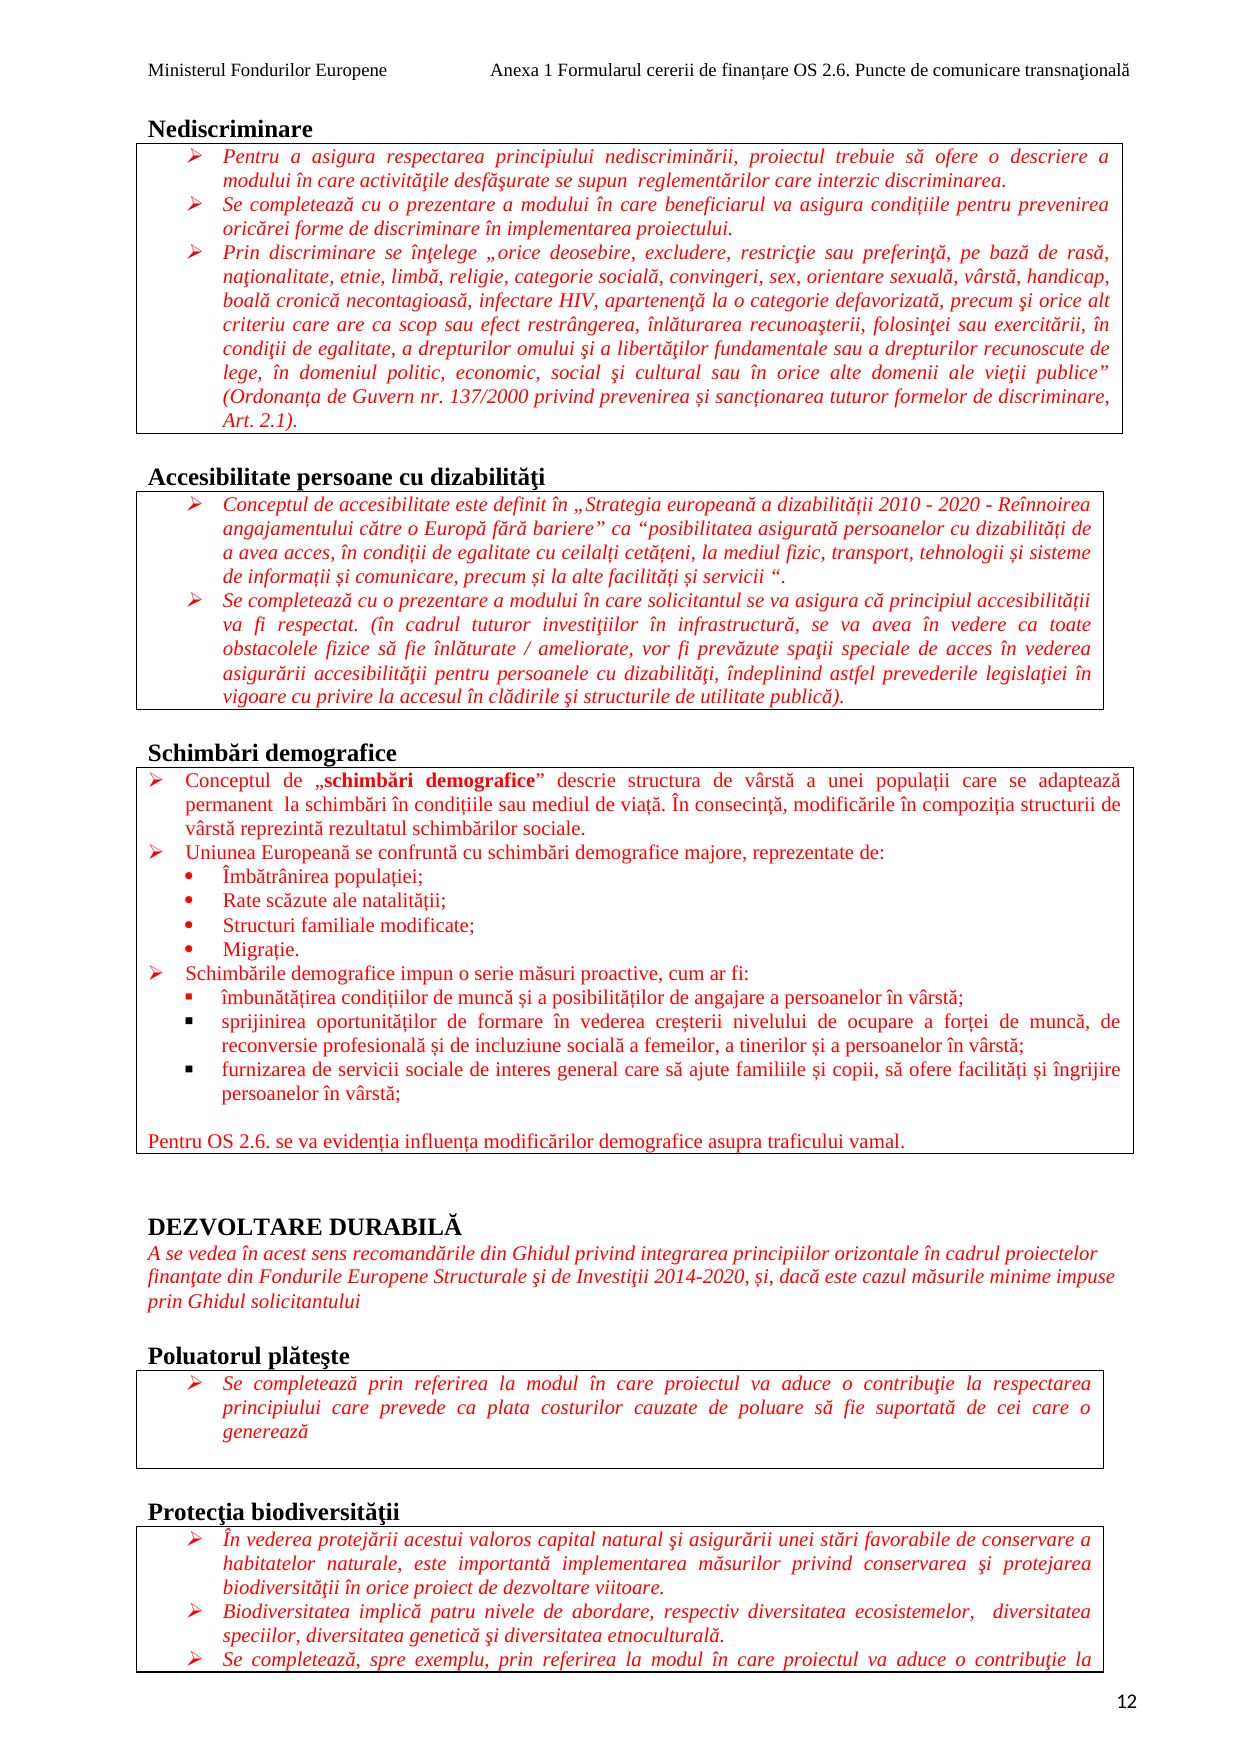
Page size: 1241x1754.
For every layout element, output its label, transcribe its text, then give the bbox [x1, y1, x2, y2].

text Schimbări demografice [148, 738, 1137, 767]
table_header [137, 1527, 1103, 1671]
table_header Conceptul de accesibilitate este definit în „Strategia europeană a dizabilității 2010 - 2020 - Reînnoirea angajamentului către o Europă fără bariere” ca “posibilitatea asigurată persoanelor cu dizabilități de a avea acces, în condiții de egalitate cu ceilalți cetățeni, la mediul fizic, transport, tehnologii și sisteme de informații și comunicare, precum și la alte facilități și servicii “. Se completează cu o prezentare a modului în care solicitantul se va asigura că principiul accesibilității va fi respectat. (în cadrul tuturor investiţiilor în infrastructură, se va avea în vedere ca toate obstacolele fizice să fie înlăturate / ameliorate, vor fi prevăzute spaţii speciale de acces în vederea asigurării accesibilităţii pentru persoanele cu dizabilităţi, îndeplinind astfel prevederile legislaţiei în vigoare cu privire la accesul în clădirile şi structurile de utilitate publică). [137, 492, 1103, 708]
text Poluatorul plăteşte [148, 1341, 1137, 1370]
table_header Se completează prin referirea la modul în care proiectul va aduce o contribuţie la respectarea principiului care prevede ca plata costurilor cauzate de poluare să fie suportată de cei care o generează [137, 1371, 1103, 1467]
text A se vedea în acest sens recomandările din Ghidul privind integrarea principiilor orizontale în cadrul proiectelor finanţate din Fondurile Europene Structurale şi de Investiţii 2014-2020, și, dacă este cazul măsurile minime impuse prin Ghidul solicitantului [148, 1240, 1137, 1313]
table_header Pentru a asigura respectarea principiului nediscriminării, proiectul trebuie să ofere o descriere a modului în care activităţile desfăşurate se supun reglementărilor care interzic discriminarea. Se completează cu o prezentare a modului în care beneficiarul va asigura condițiile pentru prevenirea oricărei forme de discriminare în implementarea proiectului. Prin discriminare se înţelege „orice deosebire, excludere, restricţie sau preferinţă, pe bază de rasă, naţionalitate, etnie, limbă, religie, categorie socială, convingeri, sex, orientare sexuală, vârstă, handicap, boală cronică necontagioasă, infectare HIV, apartenenţă la o categorie defavorizată, precum şi orice alt criteriu care are ca scop sau efect restrângerea, înlăturarea recunoaşterii, folosinţei sau exercitării, în condiţii de egalitate, a drepturilor omului şi a libertăţilor fundamentale sau a drepturilor recunoscute de lege, în domeniul politic, economic, social şi cultural sau în orice alte domenii ale vieţii publice” (Ordonanța de Guvern nr. 137/2000 privind prevenirea și sancționarea tuturor formelor de discriminare, Art. 2.1). [137, 144, 1122, 432]
text Nediscriminare [148, 114, 1137, 143]
text DEZVOLTARE DURABILĂ [148, 1212, 1137, 1240]
text Accesibilitate persoane cu dizabilităţi [148, 462, 1137, 491]
table_header Conceptul de „schimbări demografice” descrie structura de vârstă a unei populații care se adaptează permanent la schimbări în condițiile sau mediul de viață. În consecință, modificările în compoziția structurii de vârstă reprezintă rezultatul schimbărilor sociale. Uniunea Europeană se confruntă cu schimbări demografice majore, reprezentate de: Îmbătrânirea populației; Rate scăzute ale natalității; Structuri familiale modificate; Migrație. Schimbările demografice impun o serie măsuri proactive, cum ar fi: îmbunătățirea condițiilor de muncă și a posibilităților de angajare a persoanelor în vârstă; sprijinirea oportunităților de formare în vederea creșterii nivelului de ocupare a forței de muncă, de reconversie profesională și de incluziune socială a femeilor, a tinerilor și a persoanelor în vârstă; furnizarea de servicii sociale de interes general care să ajute familiile și copii, să ofere facilități și îngrijire persoanelor în vârstă; Pentru OS 2.6. se va evidenția influența modificărilor demografice asupra traficului vamal. [137, 768, 1133, 1153]
text Protecţia biodiversităţii [148, 1497, 1137, 1526]
